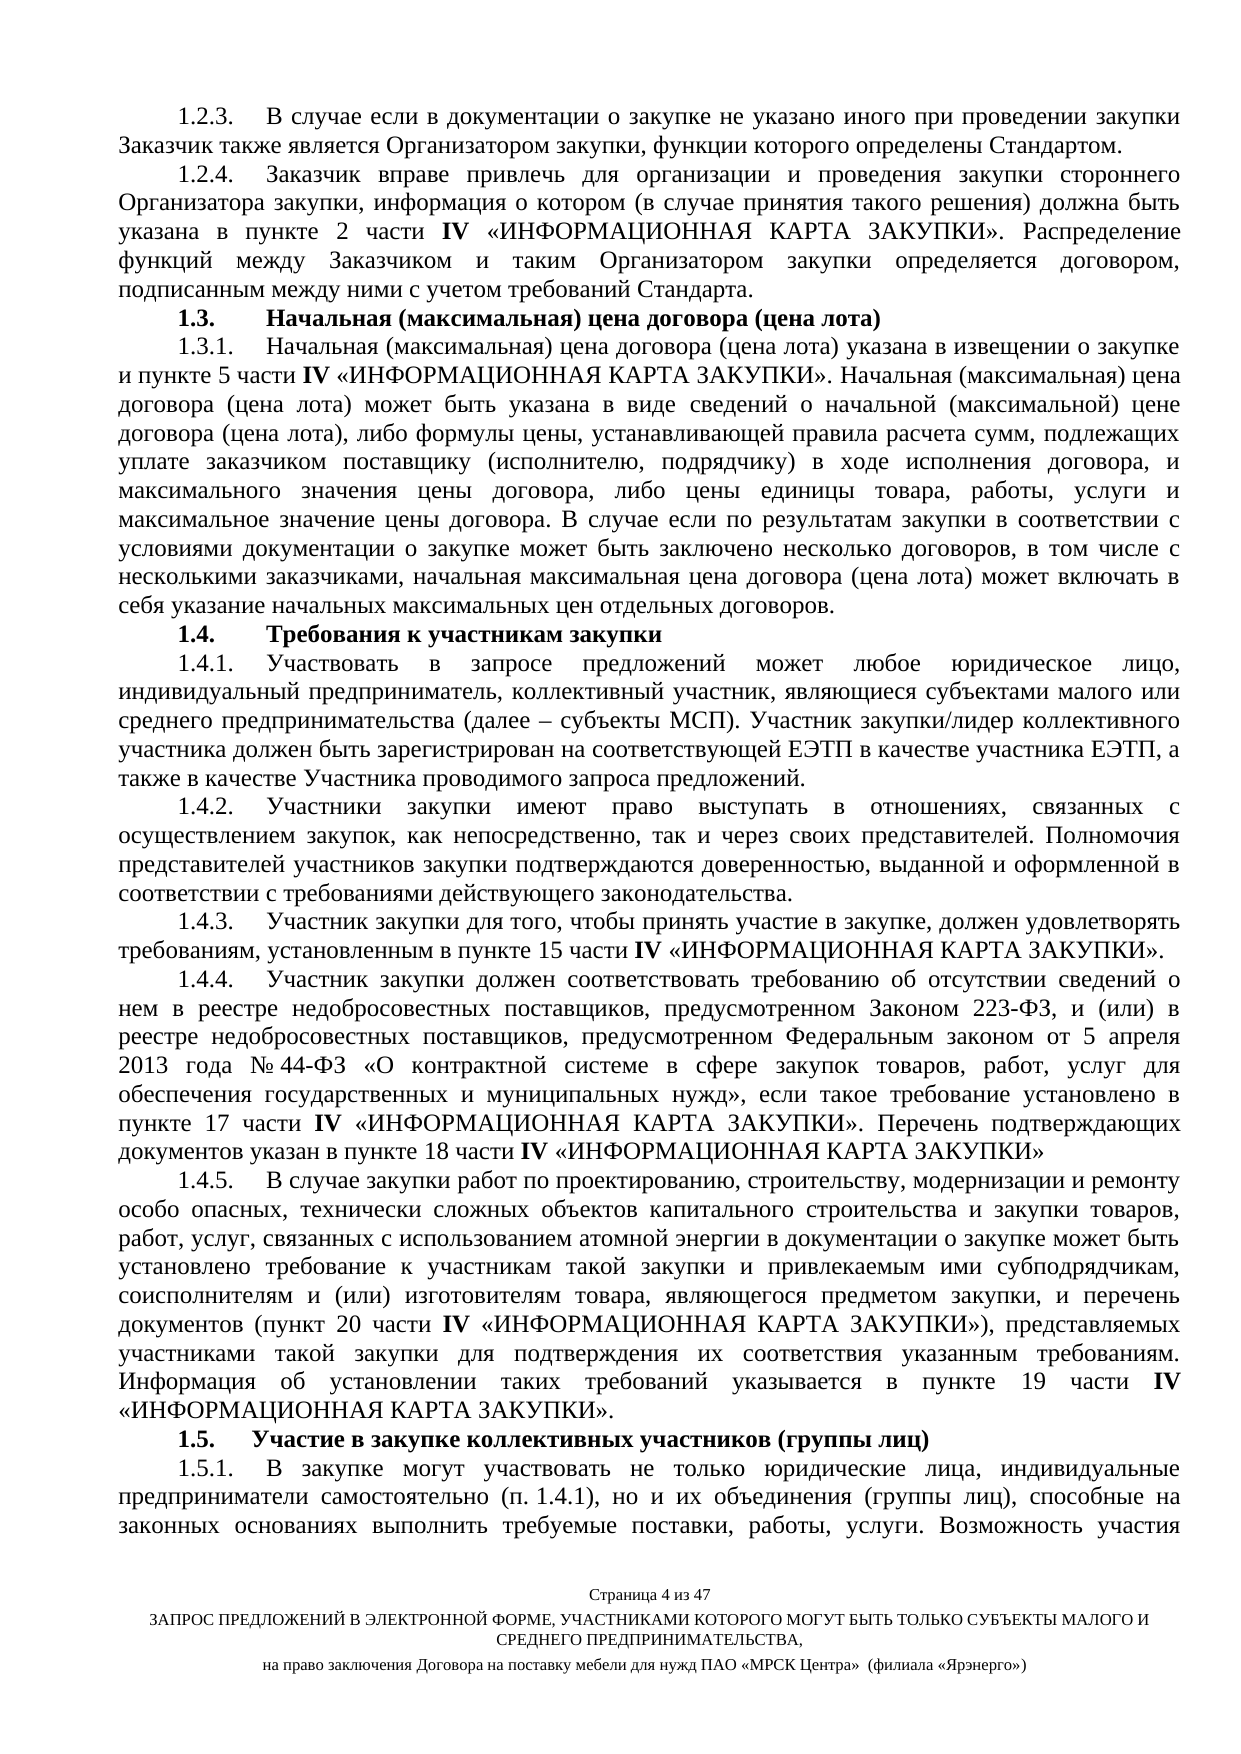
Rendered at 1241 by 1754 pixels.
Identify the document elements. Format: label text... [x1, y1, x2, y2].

subtitle Начальная (максимальная) цена договора (цена лота) указана в извещении о закупке и пункте 5 части IV «ИНФОРМАЦИОННАЯ КАРТА ЗАКУПКИ». Начальная (максимальная) цена договора (цена лота) может быть указана в виде сведений о начальной (максимальной) цене договора (цена лота), либо формулы цены, устанавливающей правила расчета сумм, подлежащих уплате заказчиком поставщику (исполнителю, подрядчику) в ходе исполнения договора, и максимального значения цены договора, либо цены единицы товара, работы, услуги и максимальное значение цены договора. В случае если по результатам закупки в соответствии с условиями документации о закупке может быть заключено несколько договоров, в том числе с несколькими заказчиками, начальная максимальная цена договора (цена лота) может включать в себя указание начальных максимальных цен отдельных договоров. [118, 331, 1181, 619]
subtitle Требования к участникам закупки [118, 619, 1181, 648]
subtitle Начальная (максимальная) цена договора (цена лота) [118, 303, 1181, 331]
subtitle В случае закупки работ по проектированию, строительству, модернизации и ремонту особо опасных, технически сложных объектов капитального строительства и закупки товаров, работ, услуг, связанных с использованием атомной энергии в документации о закупке может быть установлено требование к участникам такой закупки и привлекаемым ими субподрядчикам, соисполнителям и (или) изготовителям товара, являющегося предметом закупки, и перечень документов (пункт 20 части IV «ИНФОРМАЦИОННАЯ КАРТА ЗАКУПКИ»), представляемых участниками такой закупки для подтверждения их соответствия указанным требованиям. Информация об установлении таких требований указывается в пункте 19 части IV «ИНФОРМАЦИОННАЯ КАРТА ЗАКУПКИ». [118, 1165, 1181, 1424]
subtitle В случае если в документации о закупке не указано иного при проведении закупки Заказчик также является Организатором закупки, функции которого определены Стандартом. [118, 101, 1181, 159]
subtitle Заказчик вправе привлечь для организации и проведения закупки стороннего Организатора закупки, информация о котором (в случае принятия такого решения) должна быть указана в пункте 2 части IV «ИНФОРМАЦИОННАЯ КАРТА ЗАКУПКИ». Распределение функций между Заказчиком и таким Организатором закупки определяется договором, подписанным между ними с учетом требований Стандарта. [118, 159, 1181, 303]
subtitle Участвовать в запросе предложений может любое юридическое лицо, индивидуальный предприниматель, коллективный участник, являющиеся субъектами малого или среднего предпринимательства (далее – субъекты МСП). Участник закупки/лидер коллективного участника должен быть зарегистрирован на соответствующей ЕЭТП в качестве участника ЕЭТП, а также в качестве Участника проводимого запроса предложений. [118, 648, 1181, 791]
subtitle Участие в закупке коллективных участников (группы лиц) [118, 1424, 1181, 1453]
subtitle Участник закупки для того, чтобы принять участие в закупке, должен удовлетворять требованиям, установленным в пункте 15 части IV «ИНФОРМАЦИОННАЯ КАРТА ЗАКУПКИ». [118, 906, 1181, 964]
subtitle Участники закупки имеют право выступать в отношениях, связанных с осуществлением закупок, как непосредственно, так и через своих представителей. Полномочия представителей участников закупки подтверждаются доверенностью, выданной и оформленной в соответствии с требованиями действующего законодательства. [118, 791, 1181, 906]
subtitle Участник закупки должен соответствовать требованию об отсутствии сведений о нем в реестре недобросовестных поставщиков, предусмотренном Законом 223-ФЗ, и (или) в реестре недобросовестных поставщиков, предусмотренном Федеральным законом от 5 апреля 2013 года № 44-ФЗ «О контрактной системе в сфере закупок товаров, работ, услуг для обеспечения государственных и муниципальных нужд», если такое требование установлено в пункте 17 части IV «ИНФОРМАЦИОННАЯ КАРТА ЗАКУПКИ». Перечень подтверждающих документов указан в пункте 18 части IV «ИНФОРМАЦИОННАЯ КАРТА ЗАКУПКИ» [118, 964, 1181, 1165]
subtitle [118, 1453, 1181, 1539]
